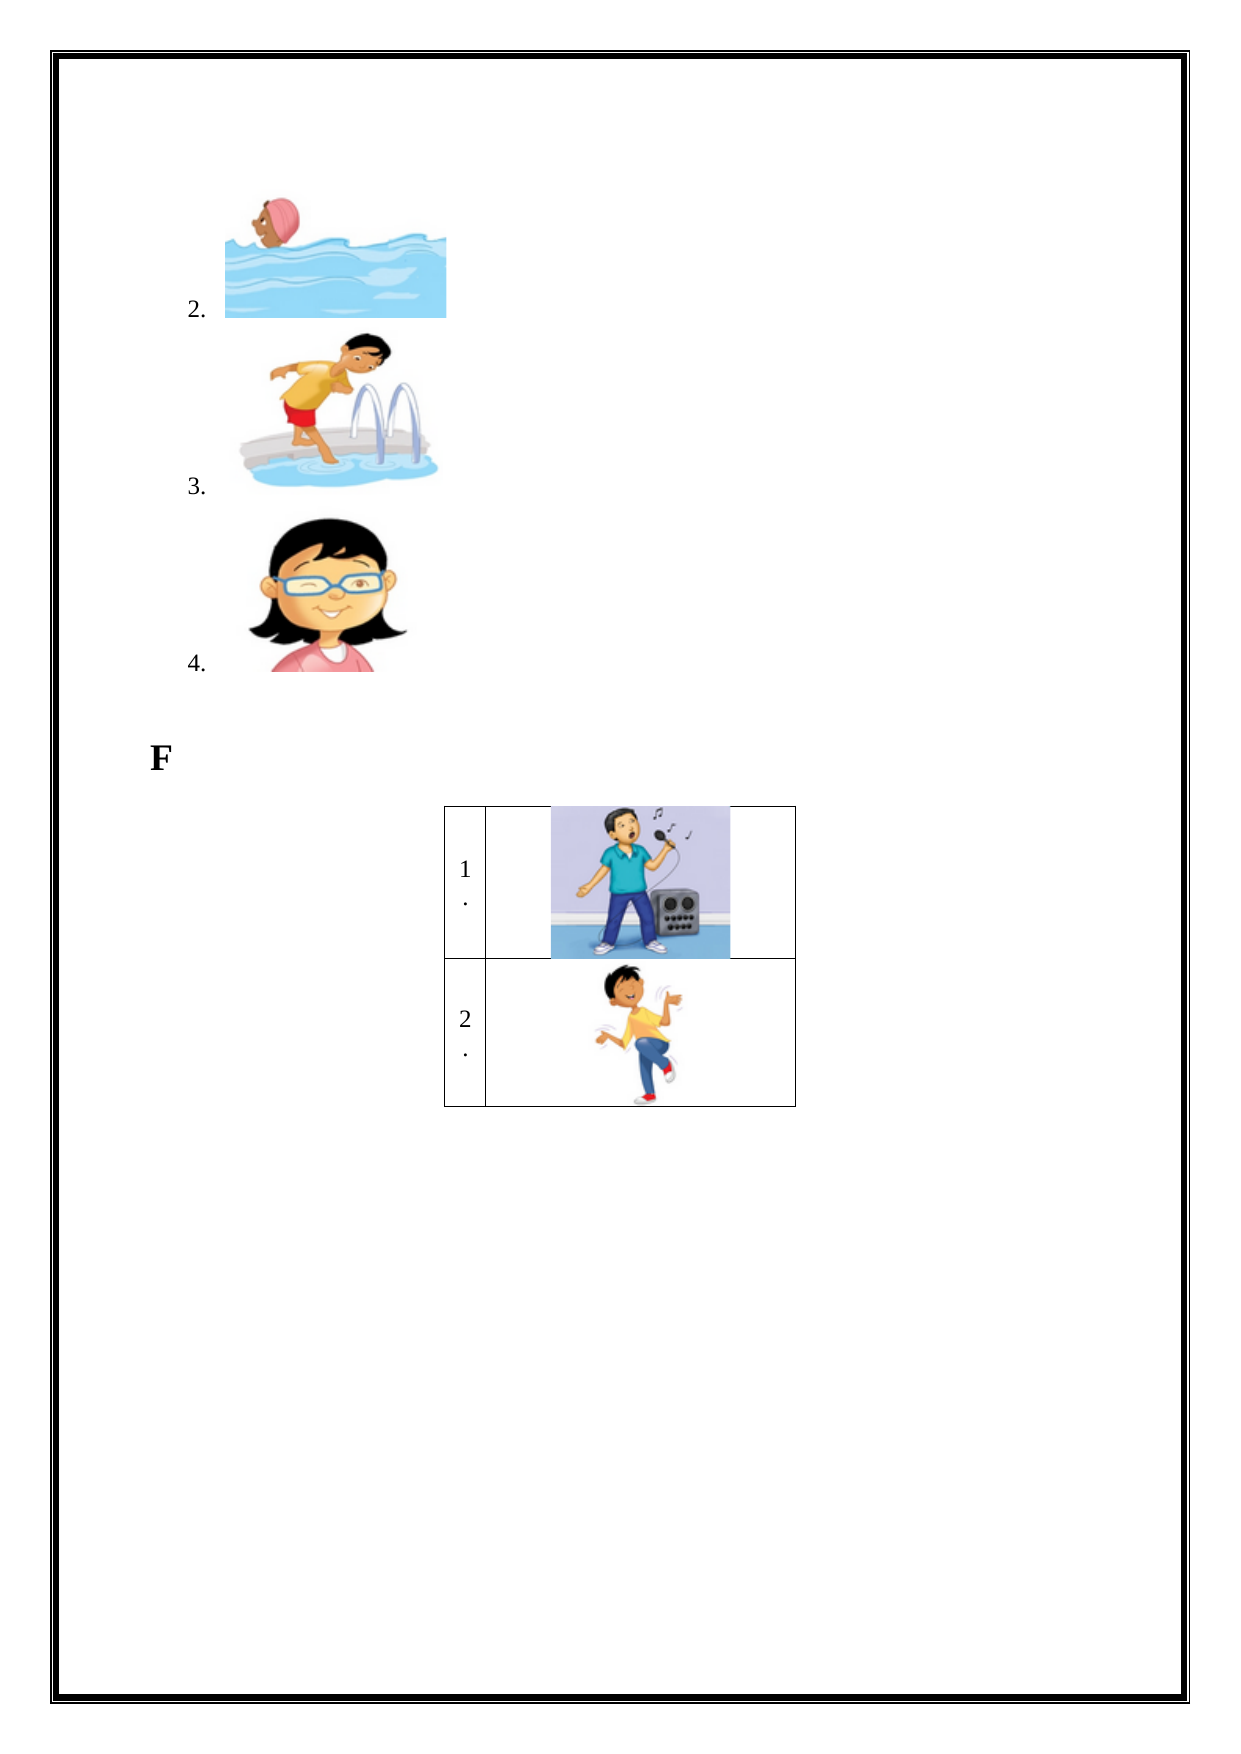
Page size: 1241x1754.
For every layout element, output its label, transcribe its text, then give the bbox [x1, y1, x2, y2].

table_header 1. [445, 807, 485, 958]
table_header [731, 807, 795, 958]
table_header [486, 807, 550, 958]
table_cell [486, 959, 553, 1106]
picture [550, 806, 731, 1106]
picture [225, 327, 443, 495]
table_cell 2. [445, 959, 485, 1106]
text F [150, 735, 1090, 778]
picture [225, 150, 447, 318]
table_cell [728, 959, 795, 1106]
picture [225, 504, 437, 672]
